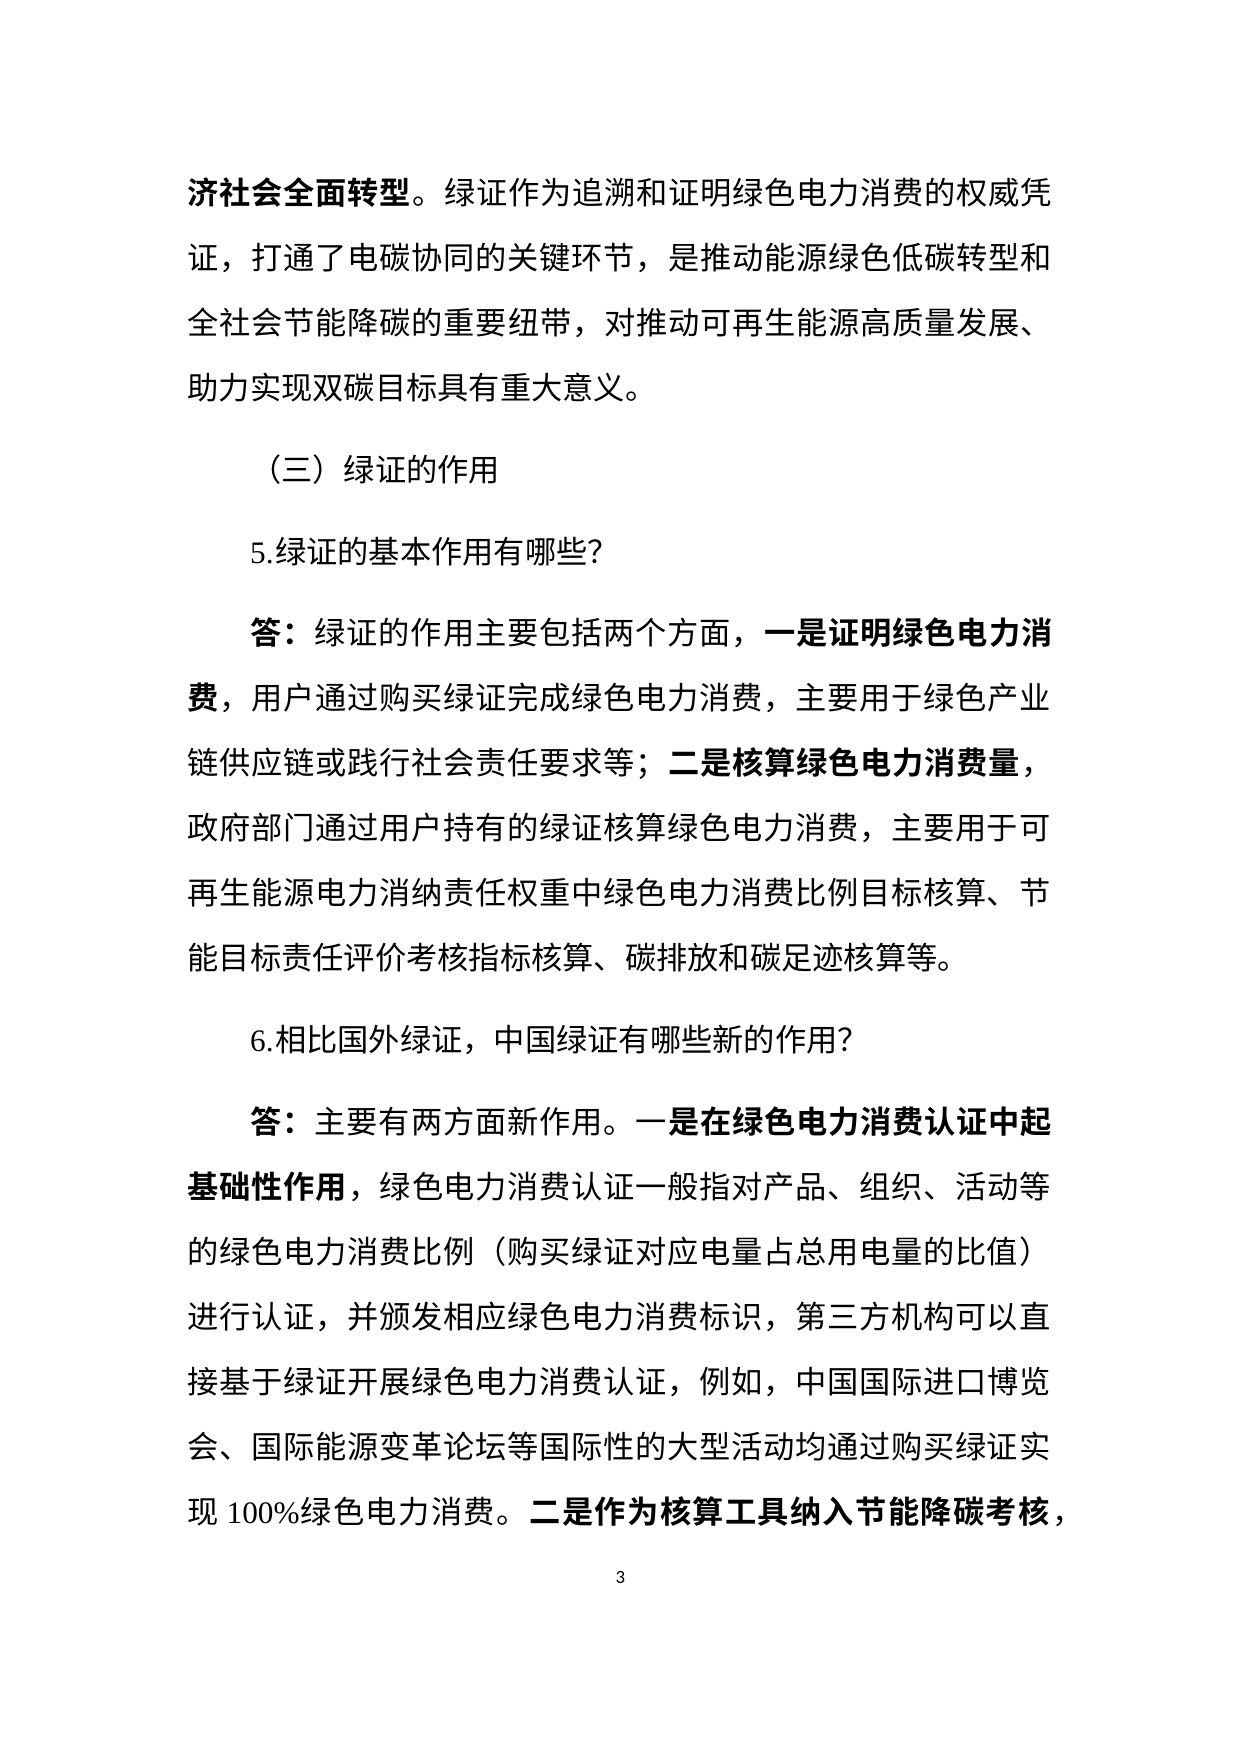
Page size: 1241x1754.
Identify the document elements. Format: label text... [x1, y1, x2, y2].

list 相比国外绿证，中国绿证有哪些新的作用？ [187, 1005, 1053, 1070]
list 绿证的基本作用有哪些？ [187, 517, 1053, 582]
text 答：绿证的作用主要包括两个方面，一是证明绿色电力消费，用户通过购买绿证完成绿色电力消费，主要用于绿色产业链供应链或践行社会责任要求等；二是核算绿色电力消费量，政府部门通过用户持有的绿证核算绿色电力消费，主要用于可再生能源电力消纳责任权重中绿色电力消费比例目标核算、节能目标责任评价考核指标核算、碳排放和碳足迹核算等。 [187, 599, 1053, 989]
text （三）绿证的作用 [187, 435, 1053, 500]
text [187, 1087, 1053, 1542]
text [187, 159, 1053, 419]
